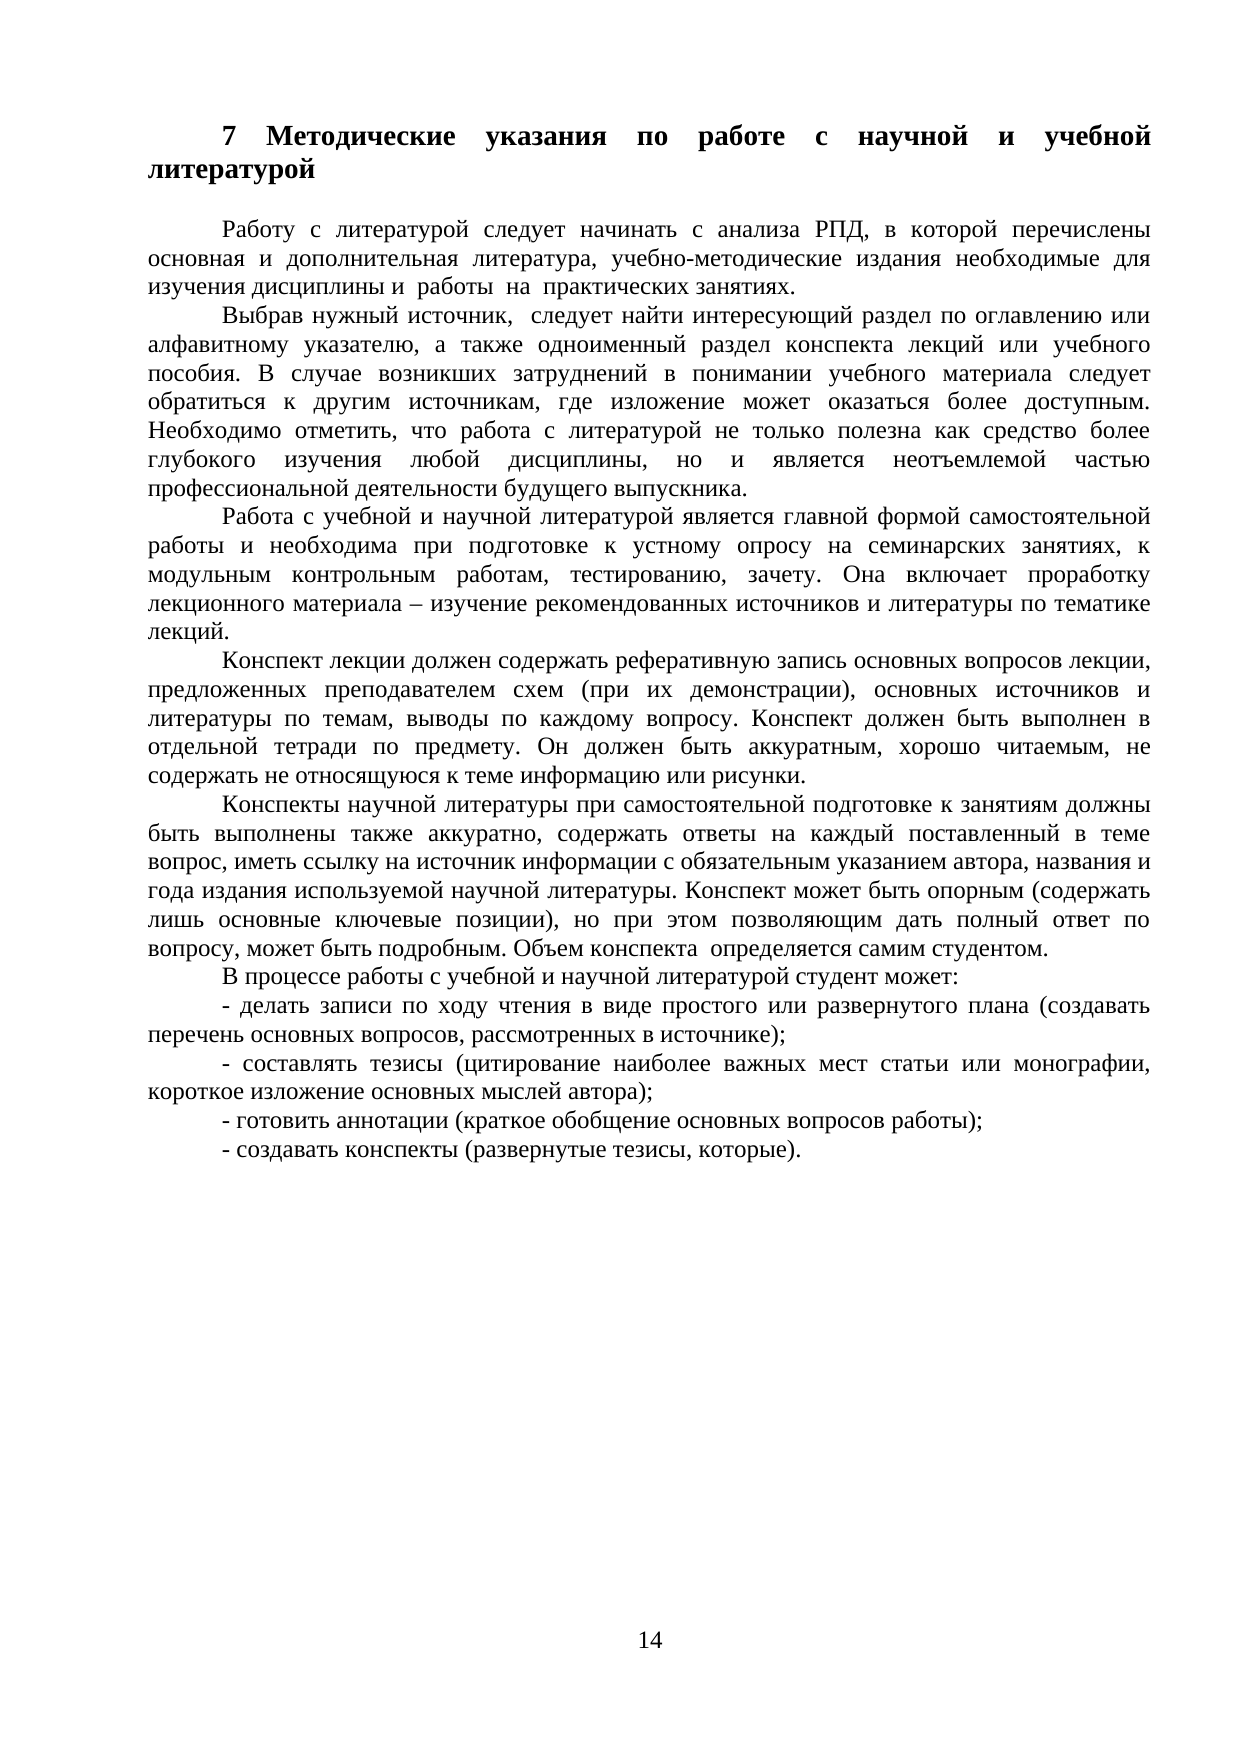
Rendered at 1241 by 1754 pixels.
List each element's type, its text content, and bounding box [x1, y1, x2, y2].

text - делать записи по ходу чтения в виде простого или развернутого плана (создавать перечень основных вопросов, рассмотренных в источнике); [148, 990, 1152, 1048]
text - создавать конспекты (развернутые тезисы, которые). [148, 1134, 1152, 1163]
text В процессе работы с учебной и научной литературой студент может: [148, 961, 1152, 990]
text Работа с учебной и научной литературой является главной формой самостоятельной работы и необходима при подготовке к устному опросу на семинарских занятиях, к модульным контрольным работам, тестированию, зачету. Она включает проработку лекционного материала – изучение рекомендованных источников и литературы по тематике лекций. [148, 501, 1152, 645]
text - составлять тезисы (цитирование наиболее важных мест статьи или монографии, короткое изложение основных мыслей автора); [148, 1048, 1152, 1105]
text 7 Методические указания по работе с научной и учебной литературой [148, 118, 1152, 185]
text - готовить аннотации (краткое обобщение основных вопросов работы); [148, 1105, 1152, 1134]
text Работу с литературой следует начинать с анализа РПД, в которой перечислены основная и дополнительная литература, учебно-методические издания необходимые для изучения дисциплины и работы на практических занятиях. [148, 214, 1152, 300]
text Выбрав нужный источник, следует найти интересующий раздел по оглавлению или алфавитному указателю, а также одноименный раздел конспекта лекций или учебного пособия. В случае возникших затруднений в понимании учебного материала следует обратиться к другим источникам, где изложение может оказаться более доступным. Необходимо отметить, что работа с литературой не только полезна как средство более глубокого изучения любой дисциплины, но и является неотъемлемой частью профессиональной деятельности будущего выпускника. [148, 300, 1152, 501]
text Конспект лекции должен содержать реферативную запись основных вопросов лекции, предложенных преподавателем схем (при их демонстрации), основных источников и литературы по темам, выводы по каждому вопросу. Конспект должен быть выполнен в отдельной тетради по предмету. Он должен быть аккуратным, хорошо читаемым, не содержать не относящуюся к теме информацию или рисунки. [148, 645, 1152, 789]
text Конспекты научной литературы при самостоятельной подготовке к занятиям должны быть выполнены также аккуратно, содержать ответы на каждый поставленный в теме вопрос, иметь ссылку на источник информации с обязательным указанием автора, названия и года издания используемой научной литературы. Конспект может быть опорным (содержать лишь основные ключевые позиции), но при этом позволяющим дать полный ответ по вопросу, может быть подробным. Объем конспекта определяется самим студентом. [148, 789, 1152, 961]
